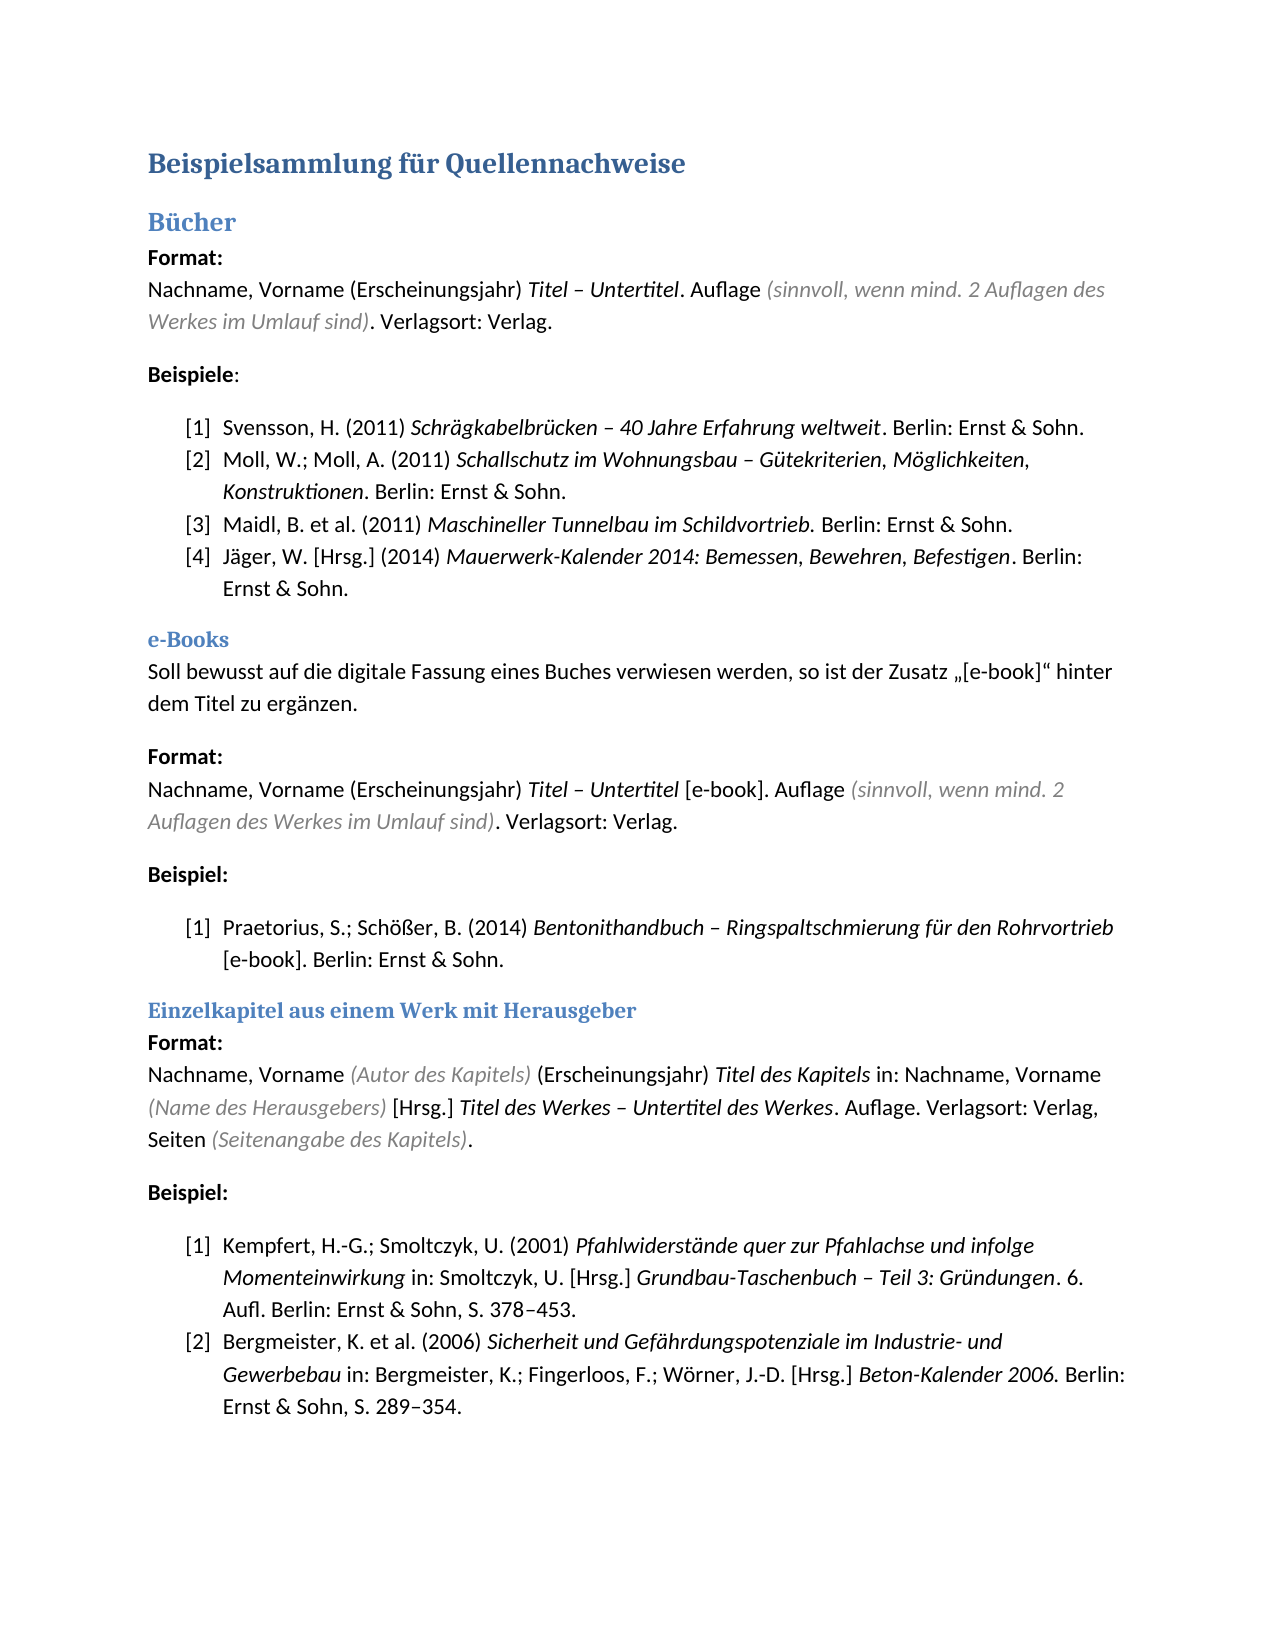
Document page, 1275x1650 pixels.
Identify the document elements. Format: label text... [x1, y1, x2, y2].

list Kempfert, H.-G.; Smoltczyk, U. (2001) Pfahlwiderstände quer zur Pfahlachse und infolge Momenteinwirkung in: Smoltczyk, U. [Hrsg.] Grundbau-Taschenbuch – Teil 3: Gründungen. 6. Aufl. Berlin: Ernst & Sohn, S. 378–453. [185, 1231, 1127, 1323]
text Format: Nachname, Vorname (Erscheinungsjahr) Titel – Untertitel. Auflage (sinnvoll, wenn mind. 2 Auflagen des Werkes im Umlauf sind). Verlagsort: Verlag. [148, 243, 1127, 335]
text Beispiele: [148, 360, 1127, 388]
subtitle Einzelkapitel aus einem Werk mit Herausgeber [148, 998, 1127, 1024]
text Format: Nachname, Vorname (Autor des Kapitels) (Erscheinungsjahr) Titel des Kapitels in: Nachname, Vorname (Name des Herausgebers) [Hrsg.] Titel des Werkes – Untertitel des Werkes. Auflage. Verlagsort: Verlag, Seiten (Seitenangabe des Kapitels). [148, 1028, 1127, 1153]
text Soll bewusst auf die digitale Fassung eines Buches verwiesen werden, so ist der Zusatz „[e-book]“ hinter dem Titel zu ergänzen. [148, 657, 1127, 717]
text Beispiel: [148, 860, 1127, 888]
list Moll, W.; Moll, A. (2011) Schallschutz im Wohnungsbau – Gütekriterien, Möglichkeiten, Konstruktionen. Berlin: Ernst & Sohn. [185, 445, 1127, 506]
list Praetorius, S.; Schößer, B. (2014) Bentonithandbuch – Ringspaltschmierung für den Rohrvortrieb [e-book]. Berlin: Ernst & Sohn. [185, 913, 1127, 973]
text Format: Nachname, Vorname (Erscheinungsjahr) Titel – Untertitel [e-book]. Auflage (sinnvoll, wenn mind. 2 Auflagen des Werkes im Umlauf sind). Verlagsort: Verlag. [148, 742, 1127, 835]
list Bergmeister, K. et al. (2006) Sicherheit und Gefährdungspotenziale im Industrie- und Gewerbebau in: Bergmeister, K.; Fingerloos, F.; Wörner, J.-D. [Hrsg.] Beton-Kalender 2006. Berlin: Ernst & Sohn, S. 289–354. [185, 1327, 1127, 1420]
list Maidl, B. et al. (2011) Maschineller Tunnelbau im Schildvortrieb. Berlin: Ernst & Sohn. [185, 510, 1127, 538]
text Beispiel: [148, 1178, 1127, 1206]
subtitle e-Books [148, 627, 1127, 653]
subtitle Bücher [148, 207, 1127, 238]
list Svensson, H. (2011) Schrägkabelbrücken – 40 Jahre Erfahrung weltweit. Berlin: Ernst & Sohn. [185, 413, 1127, 441]
subtitle Beispielsammlung für Quellennachweise [148, 148, 1127, 181]
list Jäger, W. [Hrsg.] (2014) Mauerwerk-Kalender 2014: Bemessen, Bewehren, Befestigen. Berlin: Ernst & Sohn. [185, 542, 1127, 602]
